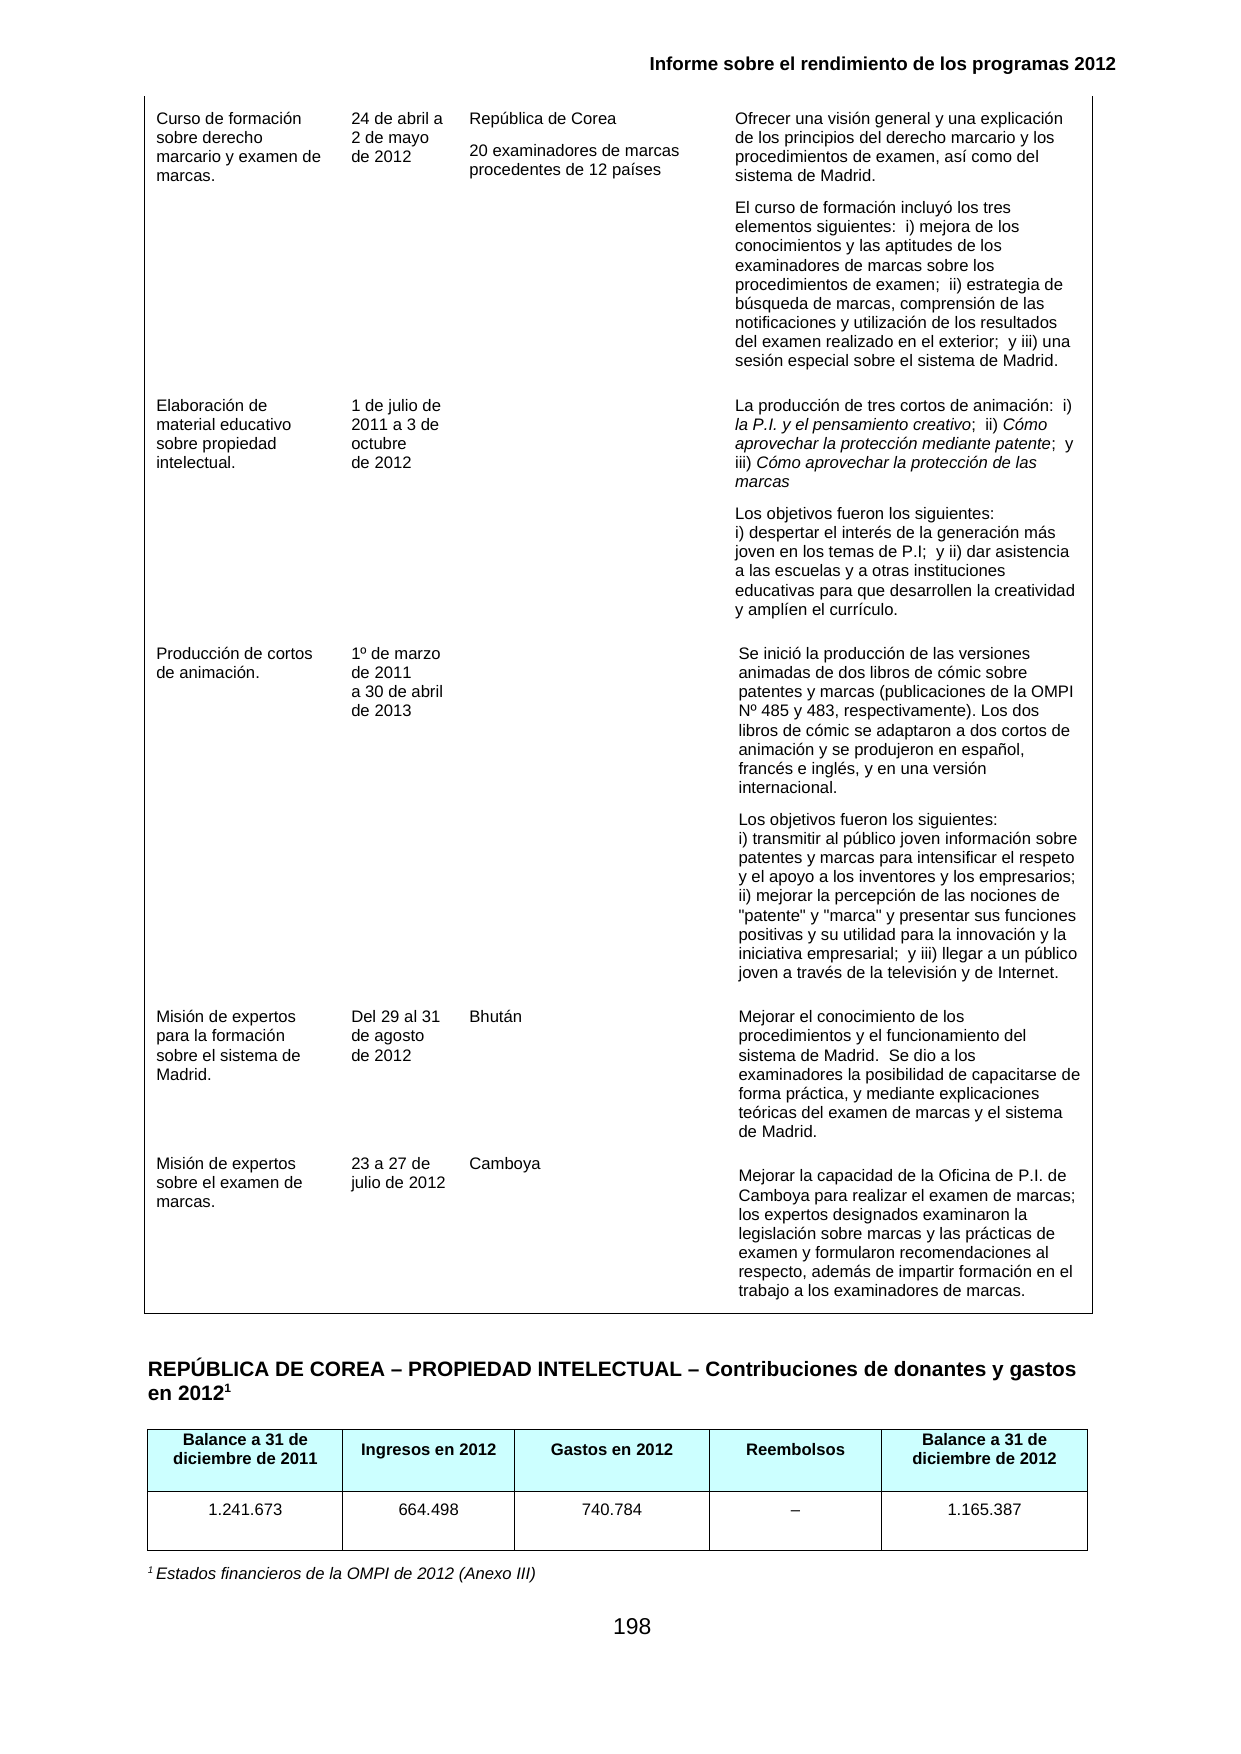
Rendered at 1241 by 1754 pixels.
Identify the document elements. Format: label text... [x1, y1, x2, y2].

text 1 Estados financieros de la OMPI de 2012 (Anexo III) [148, 1564, 1116, 1583]
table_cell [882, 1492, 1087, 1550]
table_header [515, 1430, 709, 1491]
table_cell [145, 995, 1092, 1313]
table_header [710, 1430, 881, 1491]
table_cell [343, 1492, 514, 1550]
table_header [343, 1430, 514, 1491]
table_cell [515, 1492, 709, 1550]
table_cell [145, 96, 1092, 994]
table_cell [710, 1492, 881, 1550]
text REPÚBLICA DE COREA – PROPIEDAD INTELECTUAL – Contribuciones de donantes y gastos en 20121 [148, 1357, 1116, 1405]
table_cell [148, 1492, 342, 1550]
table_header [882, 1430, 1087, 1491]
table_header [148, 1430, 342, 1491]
